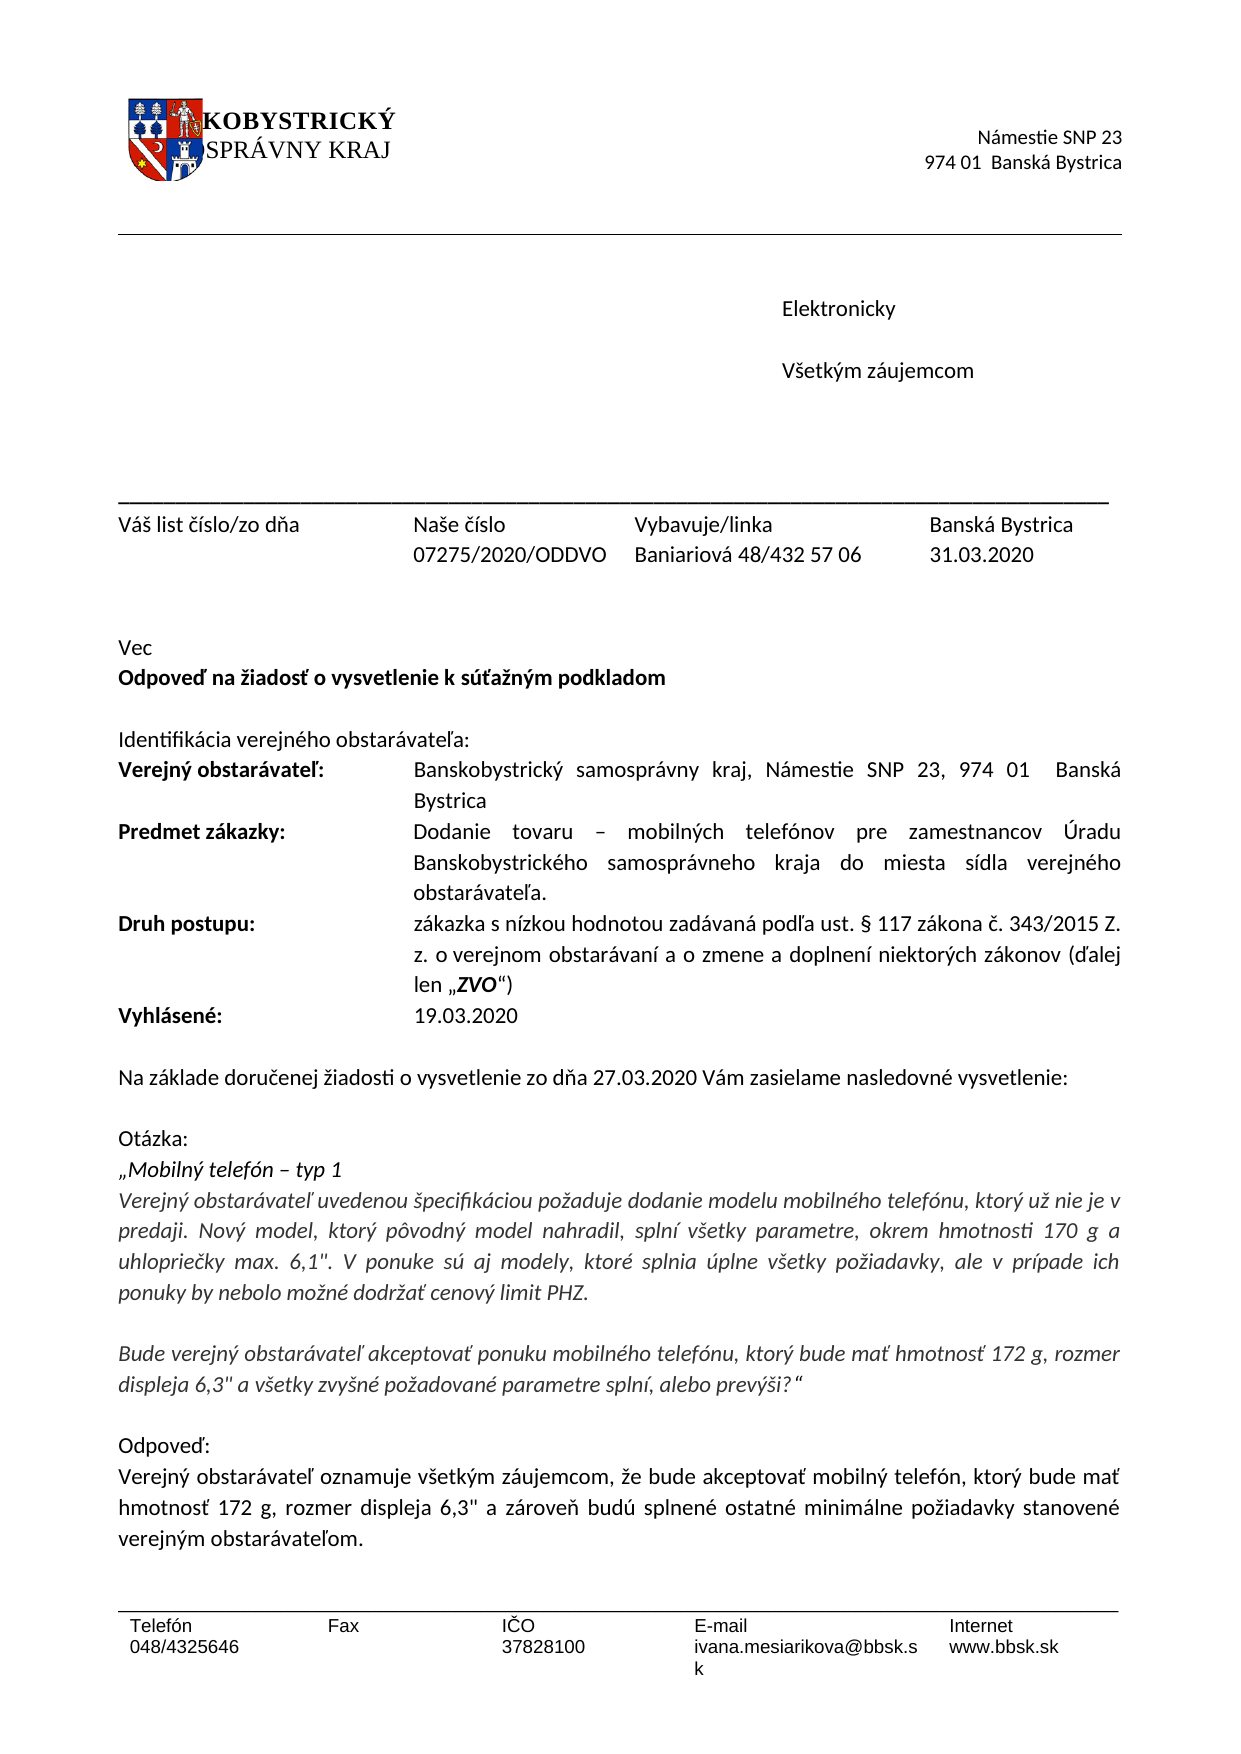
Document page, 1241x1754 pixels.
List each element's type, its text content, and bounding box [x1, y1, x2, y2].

text Váš list číslo/zo dňa Naše číslo Vybavuje/linka Banská Bystrica [118, 510, 1122, 538]
text „Mobilný telefón – typ 1 [118, 1155, 1122, 1183]
text Verejný obstarávateľ uvedenou špecifikáciou požaduje dodanie modelu mobilného telefónu, ktorý už nie je v predaji. Nový model, ktorý pôvodný model nahradil, splní všetky parametre, okrem hmotnosti 170 g a uhlopriečky max. 6,1". V ponuke sú aj modely, ktoré splnia úplne všetky požiadavky, ale v prípade ich ponuky by nebolo možné dodržať cenový limit PHZ. [118, 1275, 1122, 1306]
text Odpoveď na žiadosť o vysvetlenie k súťažným podkladom [118, 663, 1122, 691]
text Verejný obstarávateľ oznamuje všetkým záujemcom, že bude akceptovať mobilný telefón, ktorý bude mať hmotnosť 172 g, rozmer displeja 6,3" a zároveň budú splnené ostatné minimálne požiadavky stanovené verejným obstarávateľom. [118, 1462, 1122, 1552]
text Druh postupu: zákazka s nízkou hodnotou zadávaná podľa ust. § 117 zákona č. 343/2015 Z. z. o verejnom obstarávaní a o zmene a doplnení niektorých zákonov (ďalej len „ZVO“) [118, 909, 1122, 999]
text Odpoveď: [118, 1432, 1122, 1459]
picture [127, 98, 203, 180]
text Všetkým záujemcom [708, 356, 1122, 384]
text Vyhlásené: 19.03.2020 [118, 1001, 1122, 1029]
text Verejný obstarávateľ: Banskobystrický samosprávny kraj, Námestie SNP 23, 974 01 Banská Bystrica [118, 756, 1122, 814]
text Identifikácia verejného obstarávateľa: [118, 725, 1122, 753]
text Otázka: [118, 1124, 1122, 1152]
text _______________________________________________________________________________________ [118, 479, 1122, 507]
text Vec [118, 633, 1122, 661]
text Bude verejný obstarávateľ akceptovať ponuku mobilného telefónu, ktorý bude mať hmotnosť 172 g, rozmer displeja 6,3" a všetky zvyšné požadované parametre splní, alebo prevýši?“ [118, 1367, 1122, 1398]
text Elektronicky [708, 294, 1122, 323]
text Na základe doručenej žiadosti o vysvetlenie zo dňa 27.03.2020 Vám zasielame nasledovné vysvetlenie: [118, 1063, 1122, 1091]
text Predmet zákazky: Dodanie tovaru – mobilných telefónov pre zamestnancov Úradu Banskobystrického samosprávneho kraja do miesta sídla verejného obstarávateľa. [118, 817, 1122, 906]
text 07275/2020/ODDVO Baniariová 48/432 57 06 31.03.2020 [339, 540, 1122, 568]
